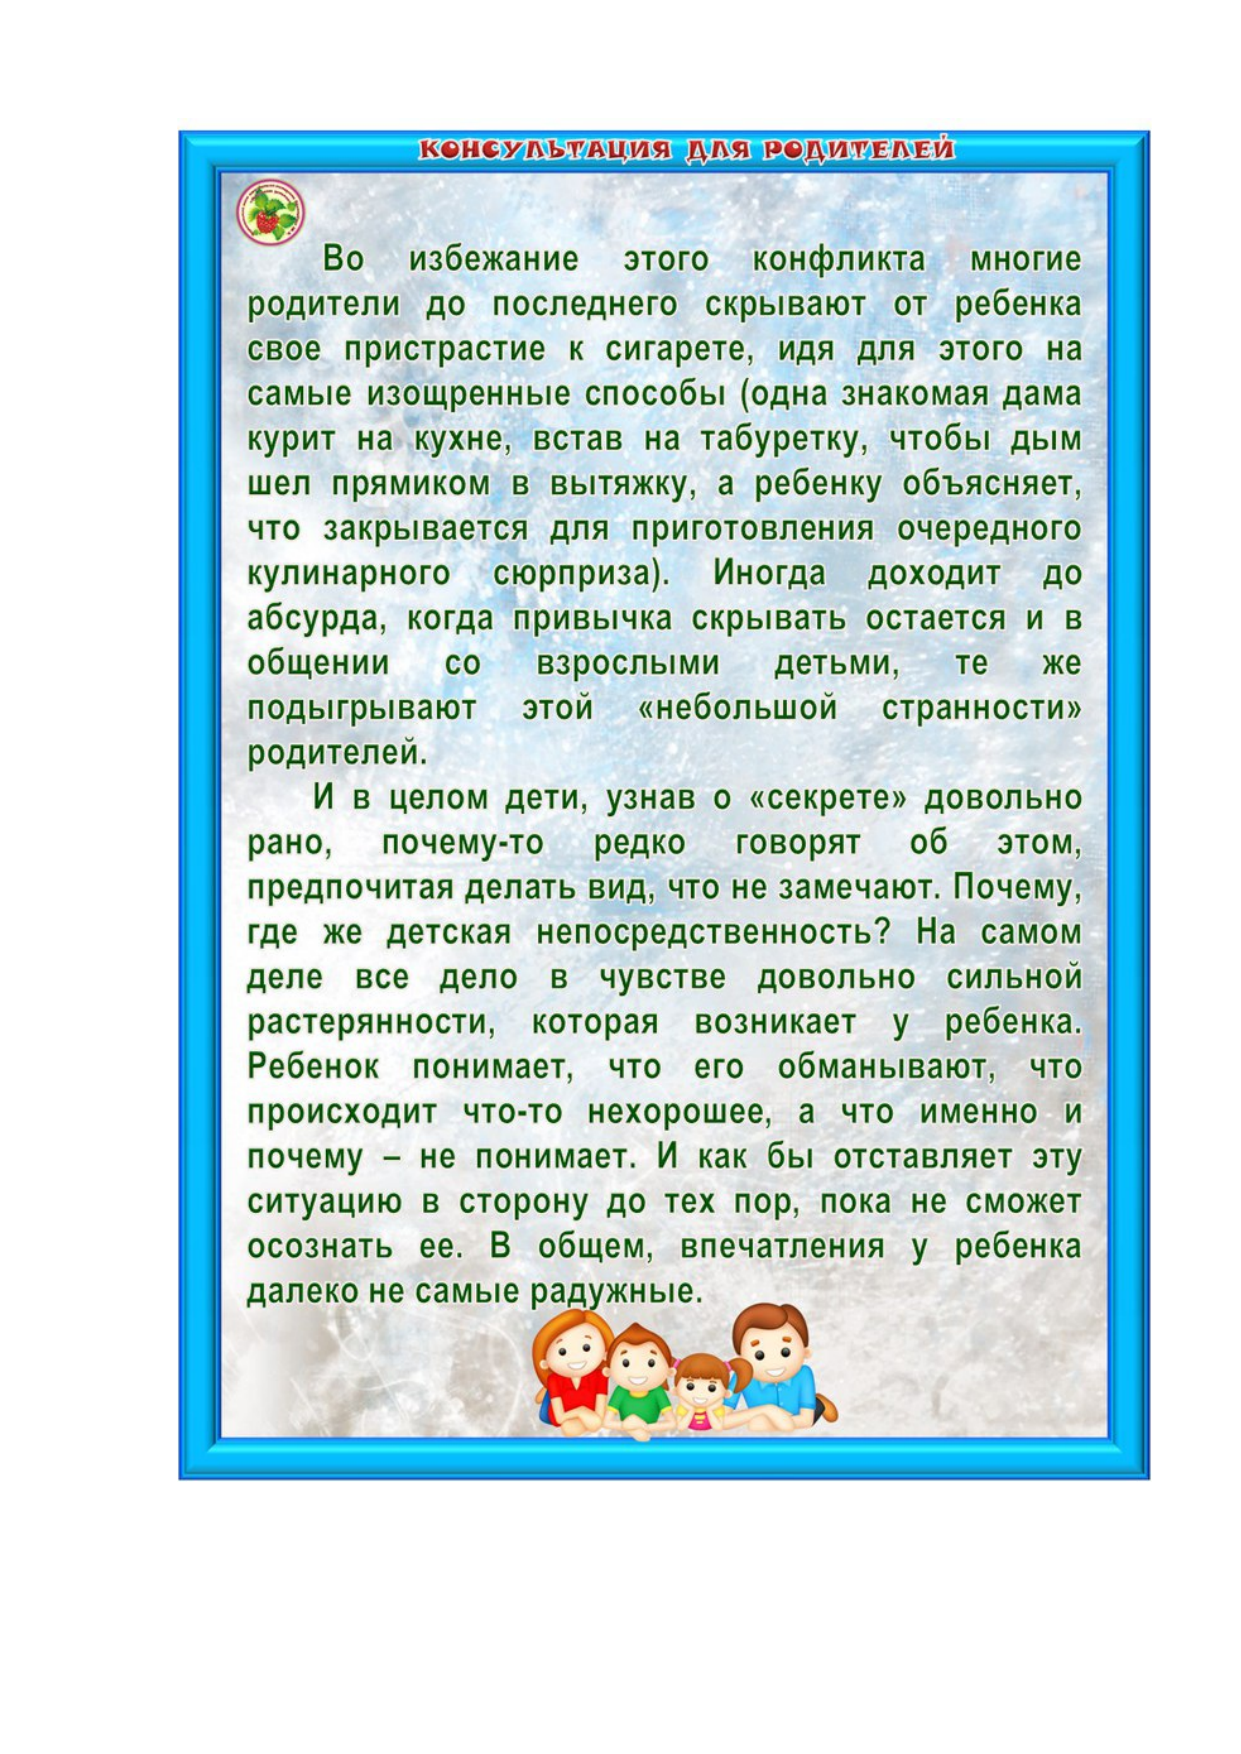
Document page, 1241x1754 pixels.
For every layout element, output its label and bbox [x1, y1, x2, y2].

picture [177, 118, 1152, 1482]
